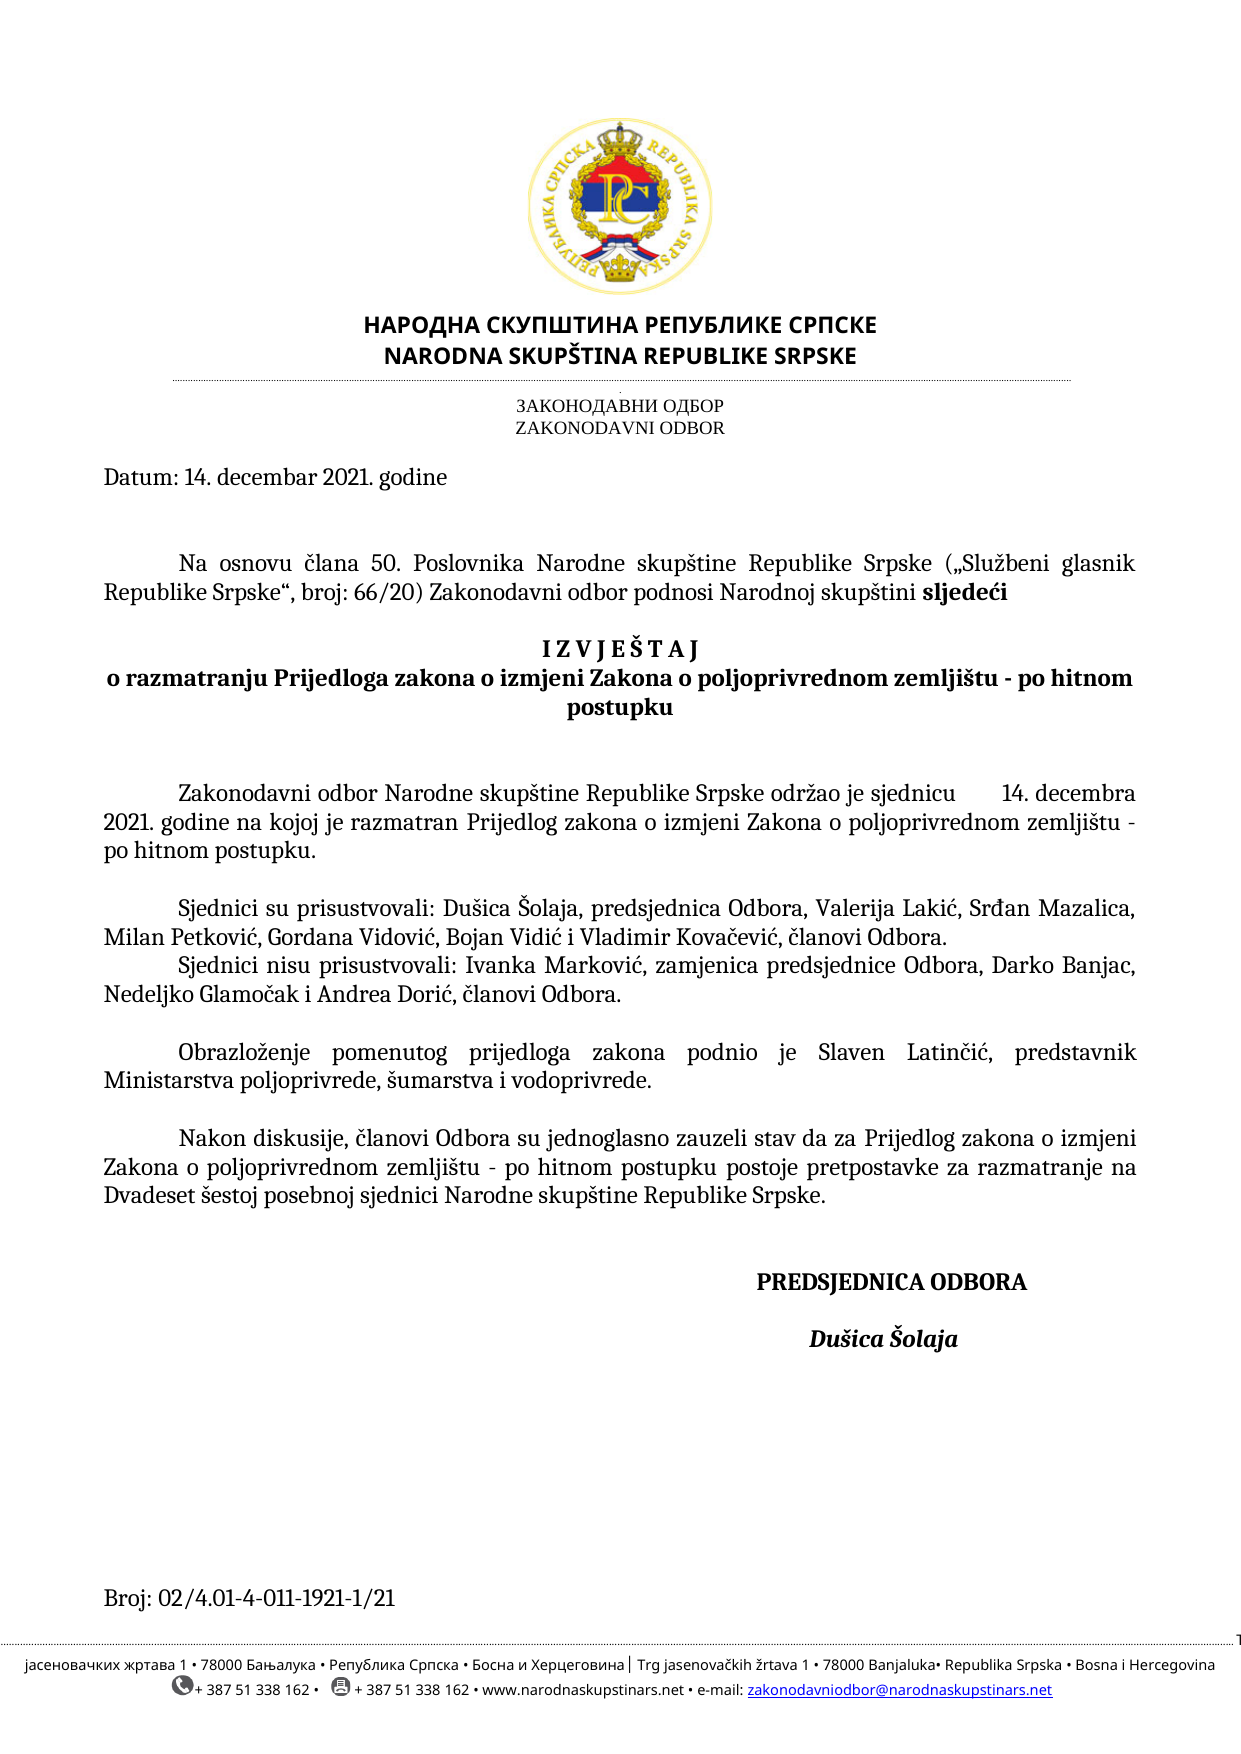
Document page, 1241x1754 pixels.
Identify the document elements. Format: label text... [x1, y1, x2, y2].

text Nakon diskusije, članovi Odbora su jednoglasno zauzeli stav da za Prijedlog zakona o izmjeni Zakona o poljoprivrednom zemljištu - po hitnom postupku postoje pretpostavke za razmatranje na Dvadeset šestoj posebnoj sjednici Narodne skupštine Republike Srpske. [103, 1124, 1137, 1210]
text Obrazloženje pomenutog prijedloga zakona podnio je Slaven Latinčić, predstavnik Ministarstva poljoprivrede, šumarstva i vodoprivrede. [103, 1037, 1137, 1095]
text Datum: 14. decembar 2021. godine [103, 462, 1137, 491]
text I Z V J E Š T A J [103, 635, 1137, 664]
text o razmatranju Prijedloga zakona o izmjeni Zakona o poljoprivrednom zemljištu - po hitnom postupku [103, 664, 1137, 721]
text Dušica Šolaja [103, 1325, 1137, 1354]
text Zakonodavni odbor Narodne skupštine Republike Srpske održao je sjednicu 14. decembra 2021. godine na kojoj je razmatran Prijedlog zakona o izmjeni Zakona o poljoprivrednom zemljištu - po hitnom postupku. [103, 779, 1137, 865]
text Sjednici nisu prisustvovali: Ivanka Marković, zamjenica predsjednice Odbora, Darko Banjac, Nedeljko Glamočak i Andrea Dorić, članovi Odbora. [103, 951, 1137, 1009]
text Sjednici su prisustvovali: Dušica Šolaja, predsjednica Odbora, Valerija Lakić, Srđan Mazalica, Milan Petković, Gordana Vidović, Bojan Vidić i Vladimir Kovačević, članovi Odbora. [103, 894, 1137, 951]
text PREDSJEDNICA ODBORA [103, 1267, 1137, 1296]
text Na osnovu člana 50. Poslovnika Narodne skupštine Republike Srpske („Službeni glasnik Republike Srpske“, broj: 66/20) Zakonodavni odbor podnosi Narodnoj skupštini sljedeći [103, 549, 1137, 606]
text Broj: 02/4.01-4-011-1921-1/21 [103, 1584, 1137, 1612]
